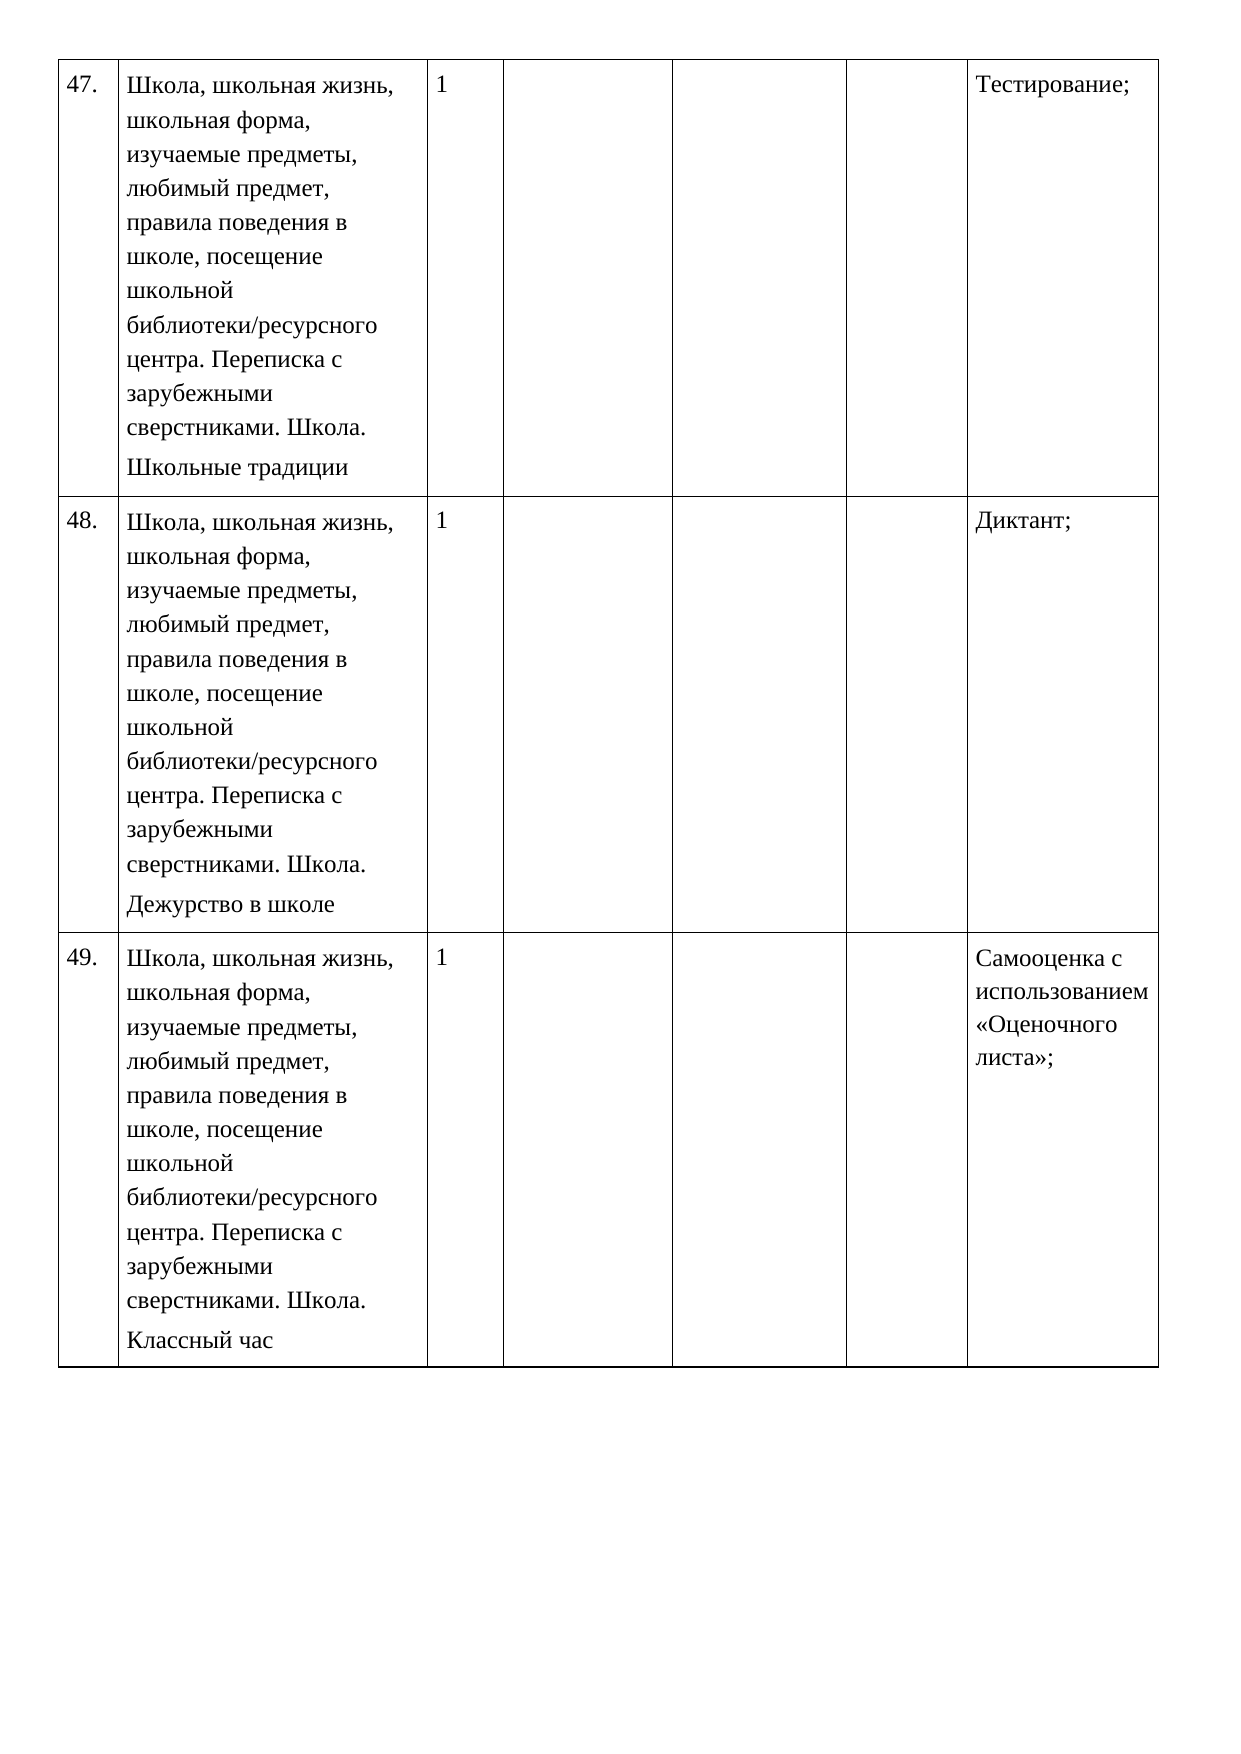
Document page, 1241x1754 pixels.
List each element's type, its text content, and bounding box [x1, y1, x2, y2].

table_cell 49. [59, 933, 118, 1366]
table_cell Школа, школьная жизнь, школьная форма, изучаемые предметы, любимый предмет, правила поведения в школе, посещение школьной библиотеки/ресурсного центра. Переписка с зарубежными сверстниками. Школа. Классный час [119, 933, 427, 1366]
table_header 1 [428, 60, 503, 496]
table_header Школа, школьная жизнь, школьная форма, изучаемые предметы, любимый предмет, правила поведения в школе, посещение школьной библиотеки/ресурсного центра. Переписка с зарубежными сверстниками. Школа. Школьные традиции [119, 60, 427, 496]
table_header Тестирование; [968, 60, 1158, 496]
table_cell 48. [59, 497, 118, 932]
table_cell Школа, школьная жизнь, школьная форма, изучаемые предметы, любимый предмет, правила поведения в школе, посещение школьной библиотеки/ресурсного центра. Переписка с зарубежными сверстниками. Школа. Дежурство в школе [119, 497, 427, 932]
table_cell [504, 933, 672, 1366]
table_cell Самооценка с использованием«Оценочного листа»; [968, 933, 1158, 1366]
table_cell [673, 933, 846, 1366]
table_cell [847, 497, 967, 932]
table_cell [673, 497, 846, 932]
table_header [673, 60, 846, 496]
table_cell [847, 933, 967, 1366]
table_cell 1 [428, 497, 503, 932]
table_cell [504, 497, 672, 932]
table_header [847, 60, 967, 496]
table_cell 1 [428, 933, 503, 1366]
table_cell Диктант; [968, 497, 1158, 932]
table_header [504, 60, 672, 496]
table_header 47. [59, 60, 118, 496]
